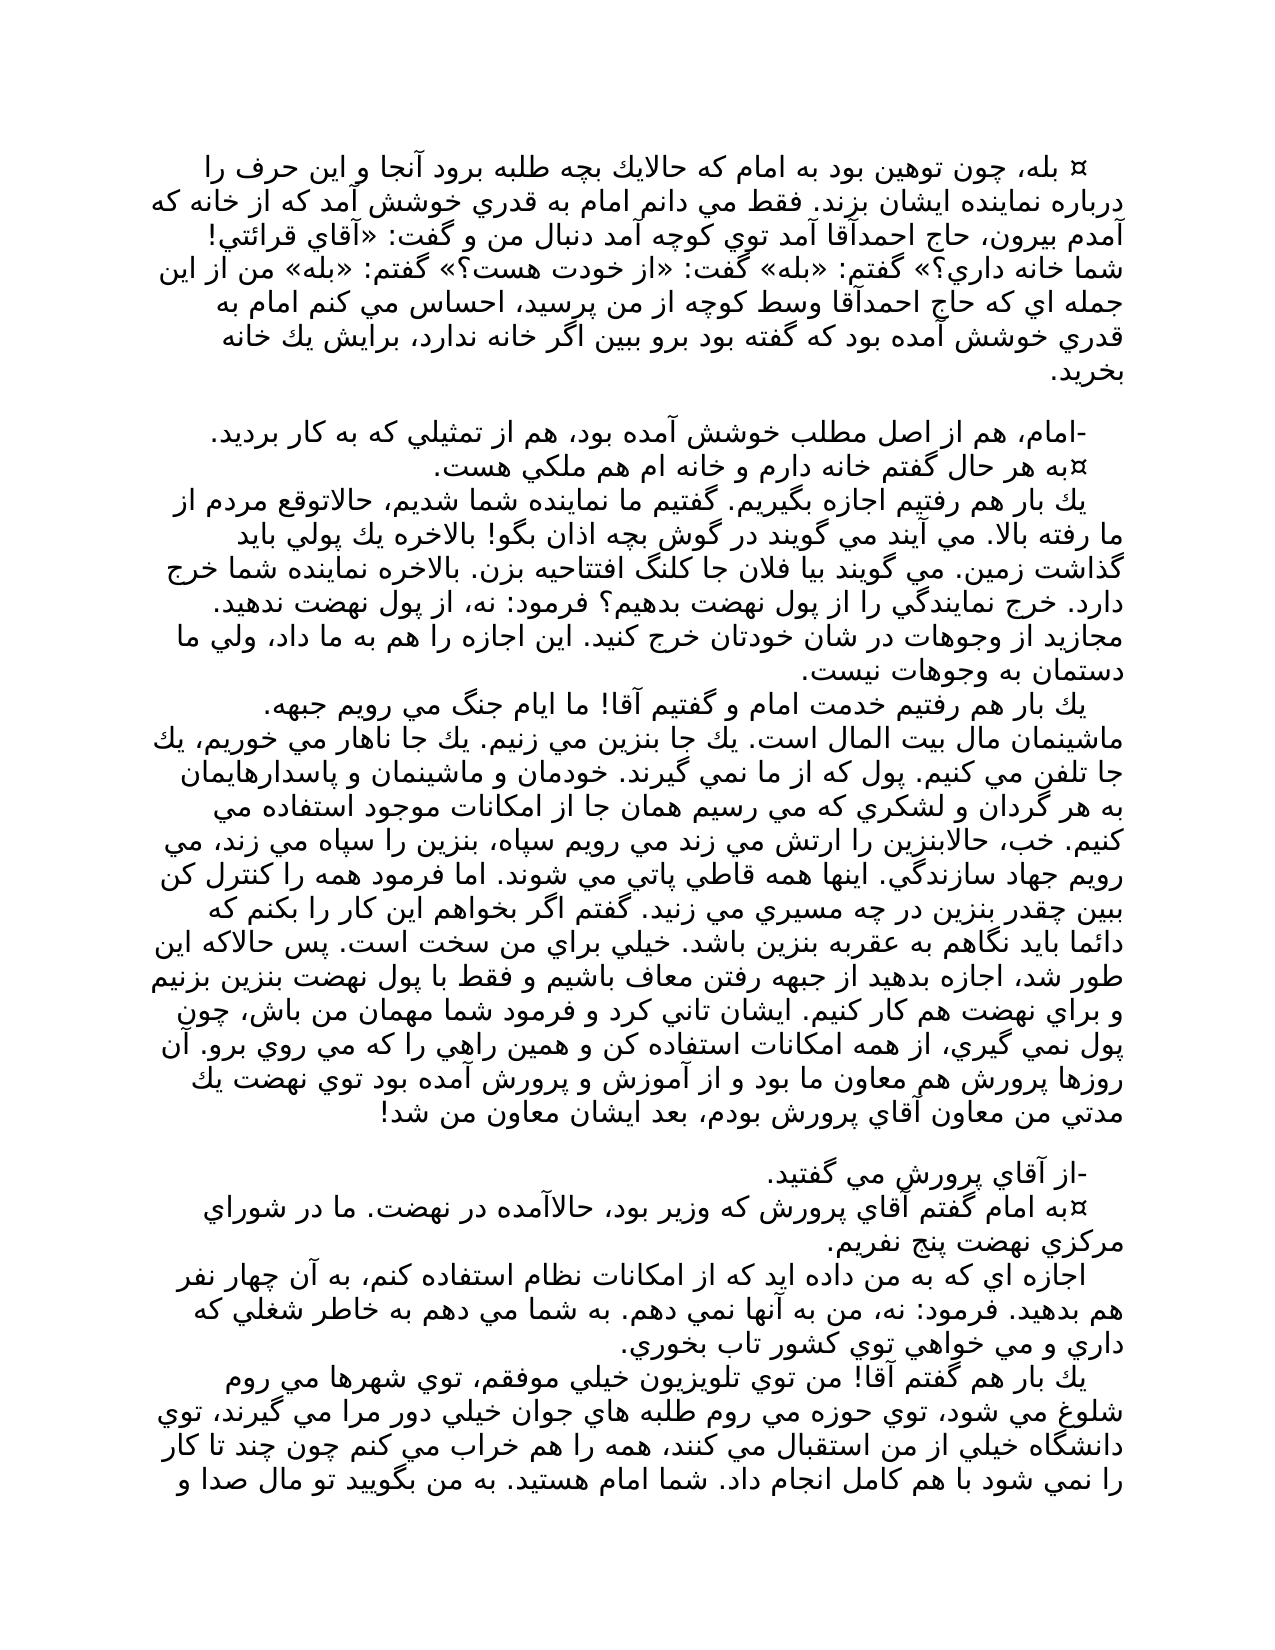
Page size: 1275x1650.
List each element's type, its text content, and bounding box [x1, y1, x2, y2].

text يك بار هم رفتيم خدمت امام و گفتيم آقا! ما ايام جنگ مي رويم جبهه. ماشينمان مال بيت المال است. يك جا بنزين مي زنيم. يك جا ناهار مي خوريم، يك جا تلفن مي كنيم. پول كه از ما نمي گيرند. خودمان و ماشينمان و پاسدارهايمان به هر گردان و لشكري كه مي رسيم همان جا از امكانات موجود استفاده مي كنيم. خب، حالابنزين را ارتش مي زند مي رويم سپاه، بنزين را سپاه مي زند، مي رويم جهاد سازندگي. اينها همه قاطي پاتي مي شوند. اما فرمود همه را كنترل كن ببين چقدر بنزين در چه مسيري مي زنيد. گفتم اگر بخواهم اين كار را بكنم كه دائما بايد نگاهم به عقربه بنزين باشد. خيلي براي من سخت است. پس حالاكه اين طور شد، اجازه بدهيد از جبهه رفتن معاف باشيم و فقط با پول نهضت بنزين بزنيم و براي نهضت هم كار كنيم. ايشان تاني كرد و فرمود شما مهمان من باش، چون پول نمي گيري، از همه امكانات استفاده كن و همين راهي را كه مي روي برو. آن روزها پرورش هم معاون ما بود و از آموزش و پرورش آمده بود توي نهضت يك مدتي من معاون آقاي پرورش بودم، بعد ايشان معاون من شد! [150, 687, 1125, 1129]
text -از آقاي پرورش مي گفتيد. [150, 1157, 1125, 1191]
text يك بار هم رفتيم اجازه بگيريم. گفتيم ما نماينده شما شديم، حالاتوقع مردم از ما رفته بالا. مي آيند مي گويند در گوش بچه اذان بگو! بالاخره يك پولي بايد گذاشت زمين. مي گويند بيا فلان جا كلنگ افتتاحيه بزن. بالاخره نماينده شما خرج دارد. خرج نمايندگي را از پول نهضت بدهيم؟ فرمود: نه، از پول نهضت ندهيد. مجازيد از وجوهات در شان خودتان خرج كنيد. اين اجازه را هم به ما داد، ولي ما دستمان به وجوهات نيست. [150, 484, 1125, 687]
text ¤به هر حال گفتم خانه دارم و خانه ام هم ملكي هست. [150, 450, 1125, 484]
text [150, 1361, 1125, 1496]
text -امام، هم از اصل مطلب خوشش آمده بود، هم از تمثيلي كه به كار برديد. [150, 416, 1125, 450]
text اجازه اي كه به من داده ايد كه از امكانات نظام استفاده كنم، به آن چهار نفر هم بدهيد. فرمود: نه، من به آنها نمي دهم. به شما مي دهم به خاطر شغلي كه داري و مي خواهي توي كشور تاب بخوري. [150, 1259, 1125, 1361]
text ¤ بله، چون توهين بود به امام كه حالايك بچه طلبه برود آنجا و اين حرف را درباره نماينده ايشان بزند. فقط مي دانم امام به قدري خوشش آمد كه از خانه كه آمدم بيرون، حاج احمدآقا آمد توي كوچه آمد دنبال من و گفت: «آقاي قرائتي! شما خانه داري؟» گفتم: «بله» گفت: «از خودت هست؟» گفتم: «بله» من از اين جمله اي كه حاج احمدآقا وسط كوچه از من پرسيد، احساس مي كنم امام به قدري خوشش آمده بود كه گفته بود برو ببين اگر خانه ندارد، برايش يك خانه بخريد. [150, 150, 1125, 388]
text ¤به امام گفتم آقاي پرورش كه وزير بود، حالاآمده در نهضت. ما در شوراي مركزي نهضت پنج نفريم. [150, 1191, 1125, 1259]
